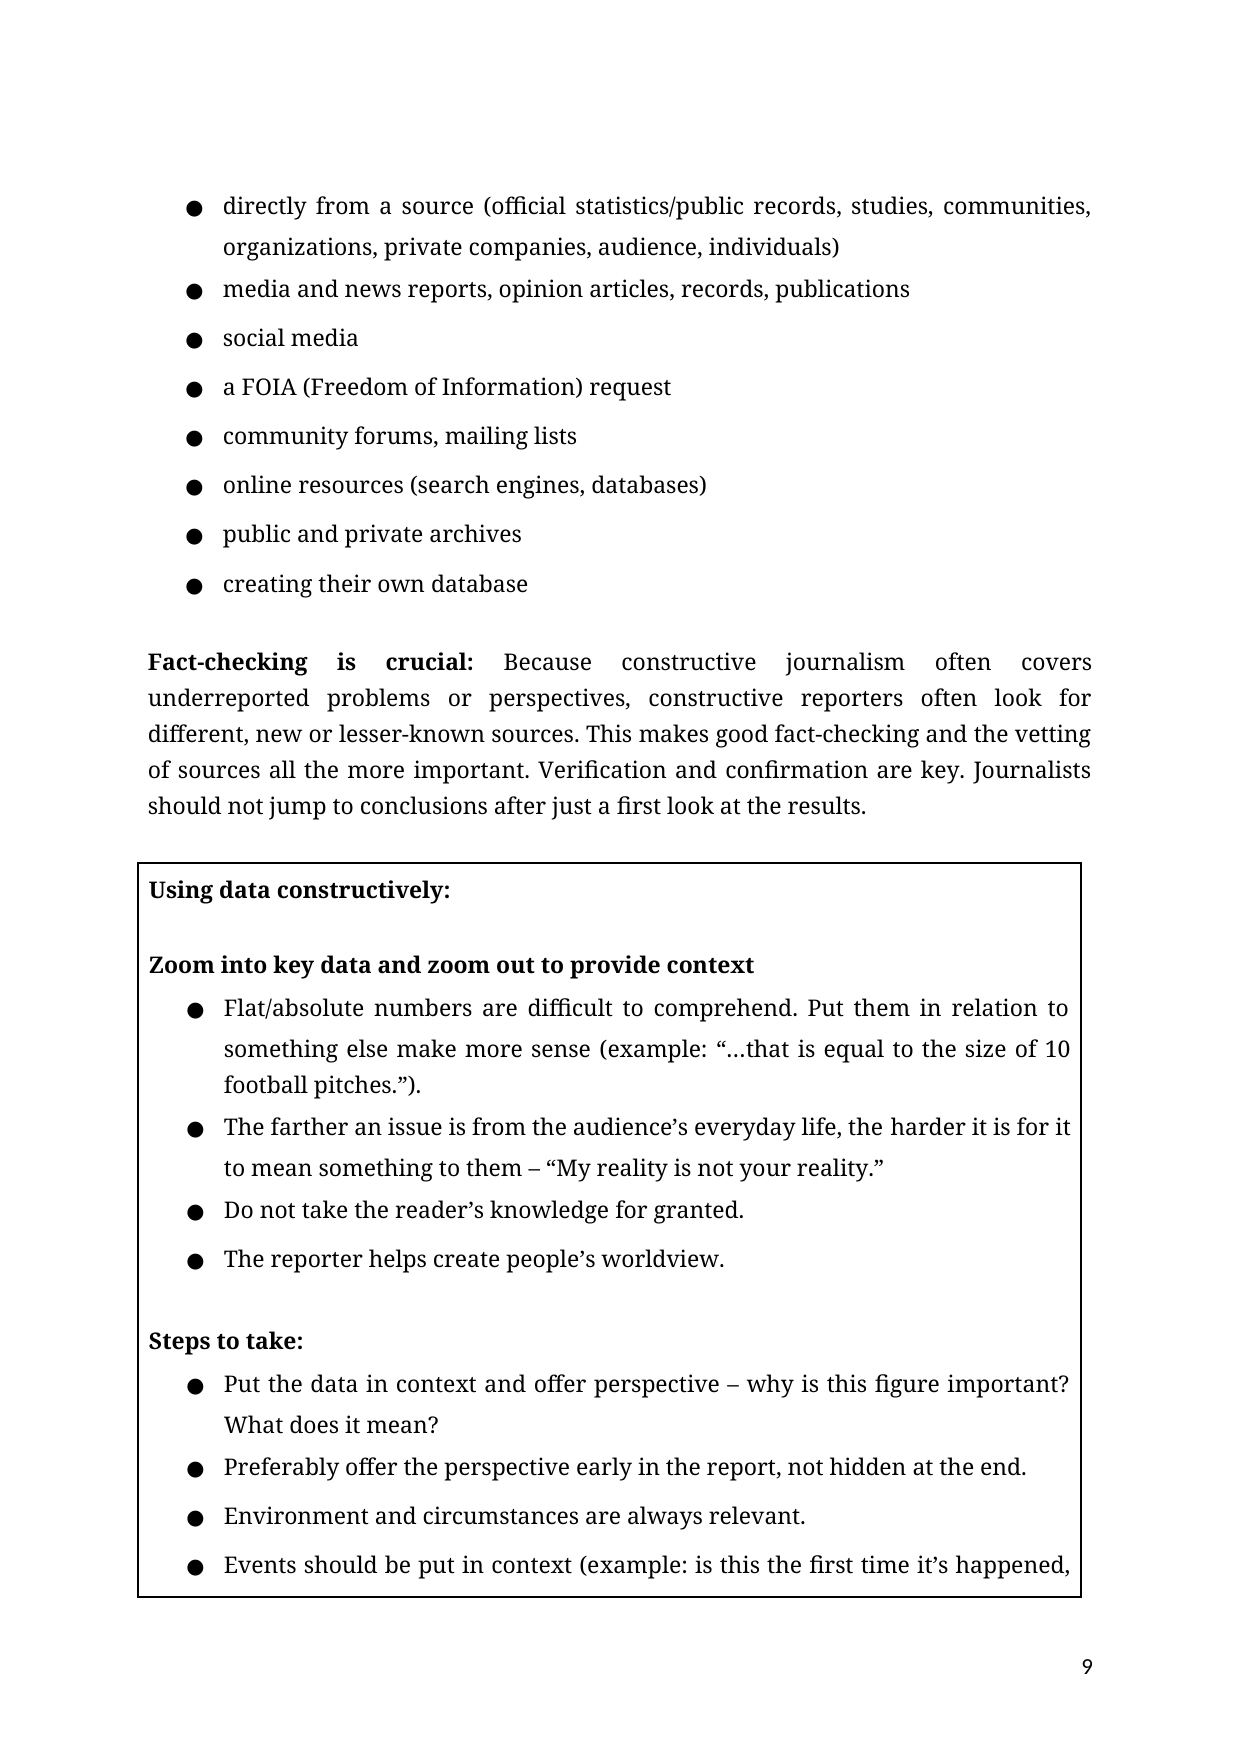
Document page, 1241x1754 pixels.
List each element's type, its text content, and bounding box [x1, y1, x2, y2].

list media and news reports, opinion articles, records, publications [185, 267, 1093, 309]
list online resources (search engines, databases) [185, 463, 1093, 506]
list public and private archives [185, 512, 1093, 555]
list creating their own database [185, 561, 1093, 604]
list community forums, mailing lists [185, 414, 1093, 457]
list directly from a source (official statistics/public records, studies, communities, organizations, private companies, audience, individuals) [185, 183, 1093, 262]
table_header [139, 864, 1080, 1596]
list a FOIA (Freedom of Information) request [185, 365, 1093, 408]
list social media [185, 316, 1093, 358]
text Fact-checking is crucial: Because constructive journalism often covers underreported problems or perspectives, constructive reporters often look for different, new or lesser-known sources. This makes good fact-checking and the vetting of sources all the more important. Verification and confirmation are key. Journalists should not jump to conclusions after just a first look at the results. [148, 646, 1093, 821]
